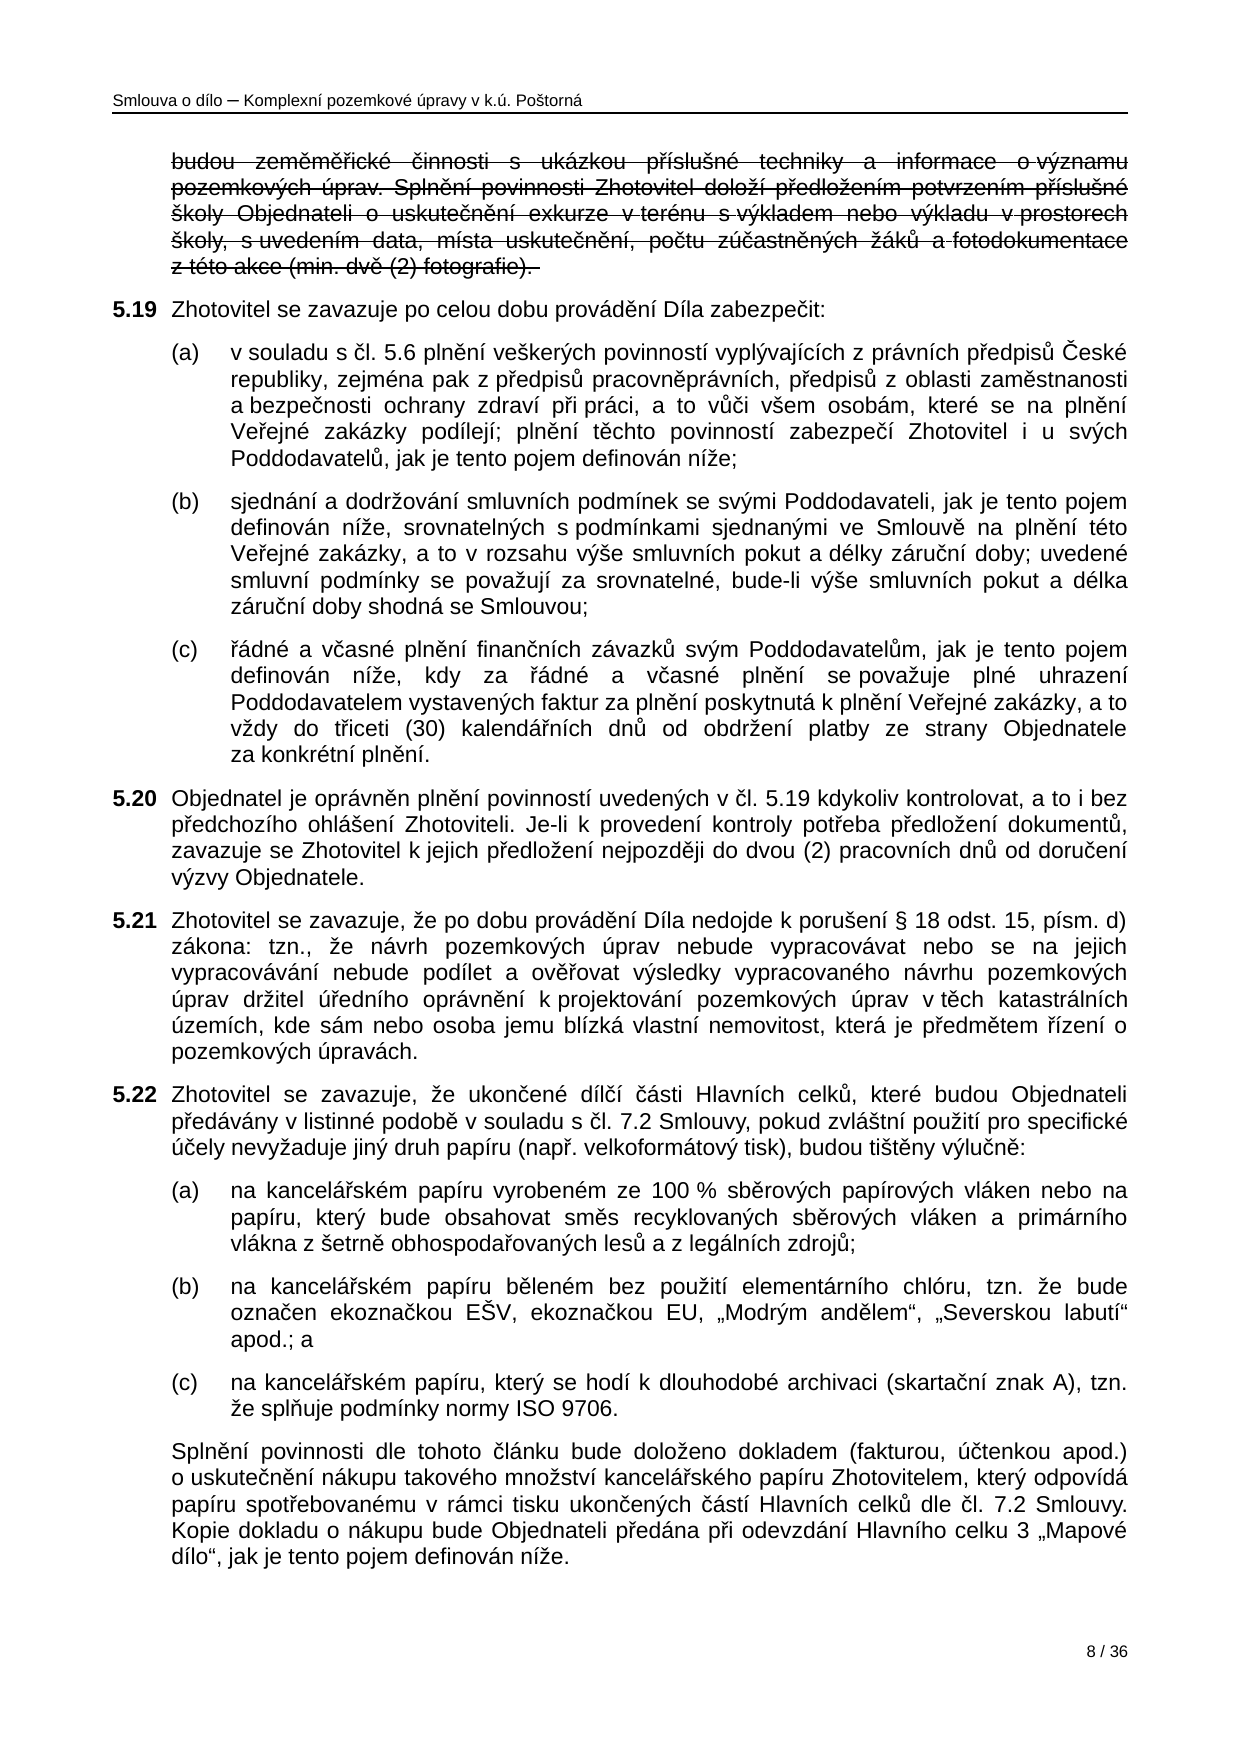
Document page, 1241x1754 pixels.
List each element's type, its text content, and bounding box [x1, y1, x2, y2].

list v souladu s čl. 5.6 plnění veškerých povinností vyplývajících z právních předpisů České republiky, zejména pak z předpisů pracovněprávních, předpisů z oblasti zaměstnanosti a bezpečnosti ochrany zdraví při práci, a to vůči všem osobám, které se na plnění Veřejné zakázky podílejí; plnění těchto povinností zabezpečí Zhotovitel i u svých Poddodavatelů, jak je tento pojem definován níže; [171, 339, 1128, 471]
list sjednání a dodržování smluvních podmínek se svými Poddodavateli, jak je tento pojem definován níže, srovnatelných s podmínkami sjednanými ve Smlouvě na plnění této Veřejné zakázky, a to v rozsahu výše smluvních pokut a délky záruční doby; uvedené smluvní podmínky se považují za srovnatelné, bude-li výše smluvních pokut a délka záruční doby shodná se Smlouvou; [171, 488, 1128, 619]
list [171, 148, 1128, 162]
list řádné a včasné plnění finančních závazků svým Poddodavatelům, jak je tento pojem definován níže, kdy za řádné a včasné plnění se považuje plné uhrazení Poddodavatelem vystavených faktur za plnění poskytnutá k plnění Veřejné zakázky, a to vždy do třiceti (30) kalendářních dnů od obdržení platby ze strany Objednatele za konkrétní plnění. [171, 636, 1128, 768]
text Zhotovitel se zavazuje, že ukončené dílčí části Hlavních celků, které budou Objednateli předávány v listinné podobě v souladu s čl. 7.2 Smlouvy, pokud zvláštní použití pro specifické účely nevyžaduje jiný druh papíru (např. velkoformátový tisk), budou tištěny výlučně: [112, 1081, 1128, 1160]
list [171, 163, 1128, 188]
list na kancelářském papíru, který se hodí k dlouhodobé archivaci (skartační znak A), tzn. že splňuje podmínky normy ISO 9706. [171, 1368, 1128, 1421]
list na kancelářském papíru vyrobeném ze 100 % sběrových papírových vláken nebo na papíru, který bude obsahovat směs recyklovaných sběrových vláken a primárního vlákna z šetrně obhospodařovaných lesů a z legálních zdrojů; [171, 1177, 1128, 1256]
text Zhotovitel se zavazuje po celou dobu provádění Díla zabezpečit: [112, 296, 1128, 322]
list na kancelářském papíru běleném bez použití elementárního chlóru, tzn. že bude označen ekoznačkou EŠV, ekoznačkou EU, „Modrým andělem“, „Severskou labutí“ apod.; a [171, 1273, 1128, 1352]
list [171, 216, 1128, 279]
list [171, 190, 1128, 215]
text Zhotovitel se zavazuje, že po dobu provádění Díla nedojde k porušení § 18 odst. 15, písm. d) zákona: tzn., že návrh pozemkových úprav nebude vypracovávat nebo se na jejich vypracovávání nebude podílet a ověřovat výsledky vypracovaného návrhu pozemkových úprav držitel úředního oprávnění k projektování pozemkových úprav v těch katastrálních územích, kde sám nebo osoba jemu blízká vlastní nemovitost, která je předmětem řízení o pozemkových úpravách. [112, 907, 1128, 1065]
list Splnění povinnosti dle tohoto článku bude doloženo dokladem (fakturou, účtenkou apod.) o uskutečnění nákupu takového množství kancelářského papíru Zhotovitelem, který odpovídá papíru spotřebovanému v rámci tisku ukončených částí Hlavních celků dle čl. 7.2 Smlouvy. Kopie dokladu o nákupu bude Objednateli předána při odevzdání Hlavního celku 3 „Mapové dílo“, jak je tento pojem definován níže. [171, 1438, 1128, 1570]
text Objednatel je oprávněn plnění povinností uvedených v čl. 5.19 kdykoliv kontrolovat, a to i bez předchozího ohlášení Zhotoviteli. Je-li k provedení kontroly potřeba předložení dokumentů, zavazuje se Zhotovitel k jejich předložení nejpozději do dvou (2) pracovních dnů od doručení výzvy Objednatele. [112, 784, 1128, 890]
